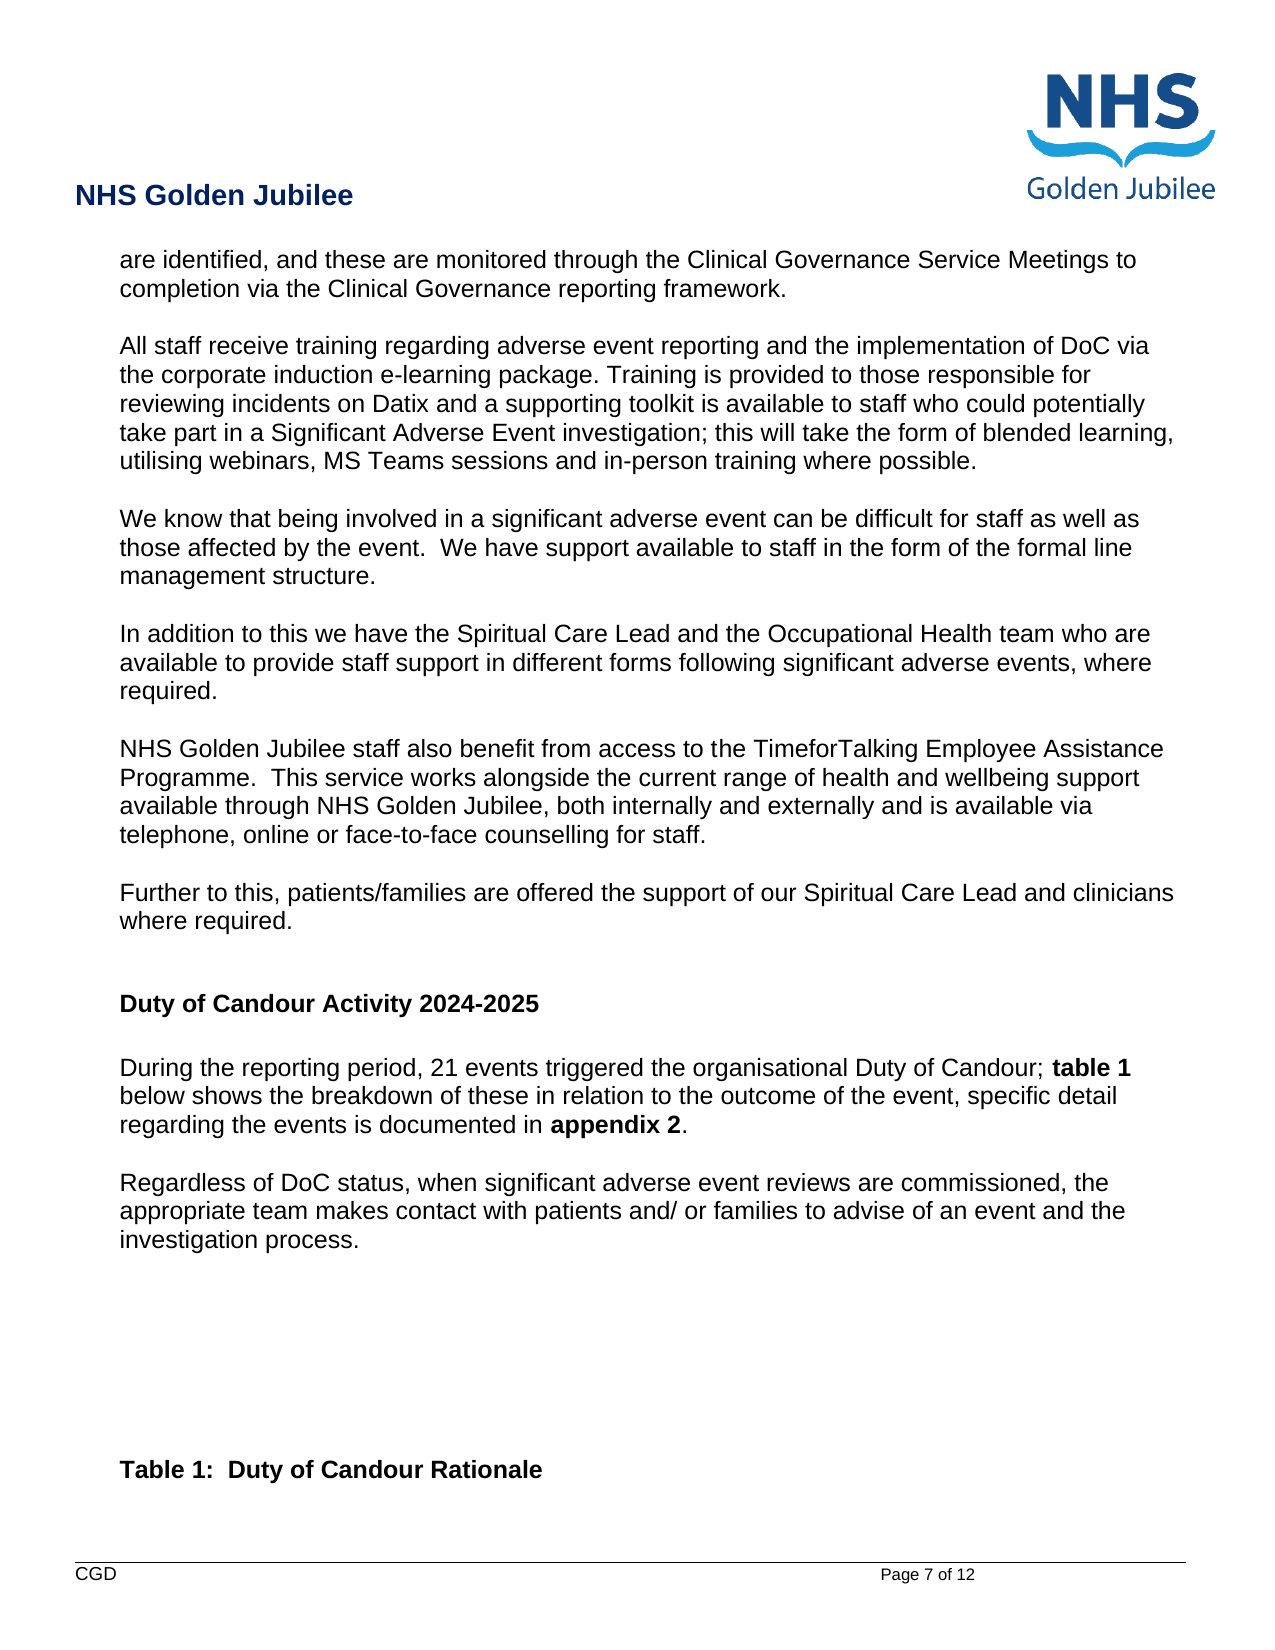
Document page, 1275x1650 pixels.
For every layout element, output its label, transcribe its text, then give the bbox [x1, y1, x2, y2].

text Further to this, patients/families are offered the support of our Spiritual Care Lead and clinicians where required. [119, 877, 1186, 935]
subtitle Duty of Candour Activity 2024-2025 [119, 989, 1186, 1017]
text All staff receive training regarding adverse event reporting and the implementation of DoC via the corporate induction e-learning package. Training is provided to those responsible for reviewing incidents on Datix and a supporting toolkit is available to staff who could potentially take part in a Significant Adverse Event investigation; this will take the form of blended learning, utilising webinars, MS Teams sessions and in-person training where possible. [119, 331, 1186, 475]
text NHS Golden Jubilee staff also benefit from access to the TimeforTalking Employee Assistance Programme. This service works alongside the current range of health and wellbeing support available through NHS Golden Jubilee, both internally and externally and is available via telephone, online or face-to-face counselling for staff. [119, 734, 1186, 849]
text Table 1: Duty of Candour Rationale [119, 1455, 1186, 1484]
picture [1026, 73, 1216, 205]
text In addition to this we have the Spiritual Care Lead and the Occupational Health team who are available to provide staff support in different forms following significant adverse events, where required. [119, 619, 1186, 705]
text During the reporting period, 21 events triggered the organisational Duty of Candour; table 1 below shows the breakdown of these in relation to the outcome of the event, specific detail regarding the events is documented in appendix 2. [119, 1052, 1186, 1139]
text Regardless of DoC status, when significant adverse event reviews are commissioned, the appropriate team makes contact with patients and/ or families to advise of an event and the investigation process. [119, 1167, 1186, 1254]
text We know that being involved in a significant adverse event can be difficult for staff as well as those affected by the event. We have support available to staff in the form of the formal line management structure. [119, 504, 1186, 590]
